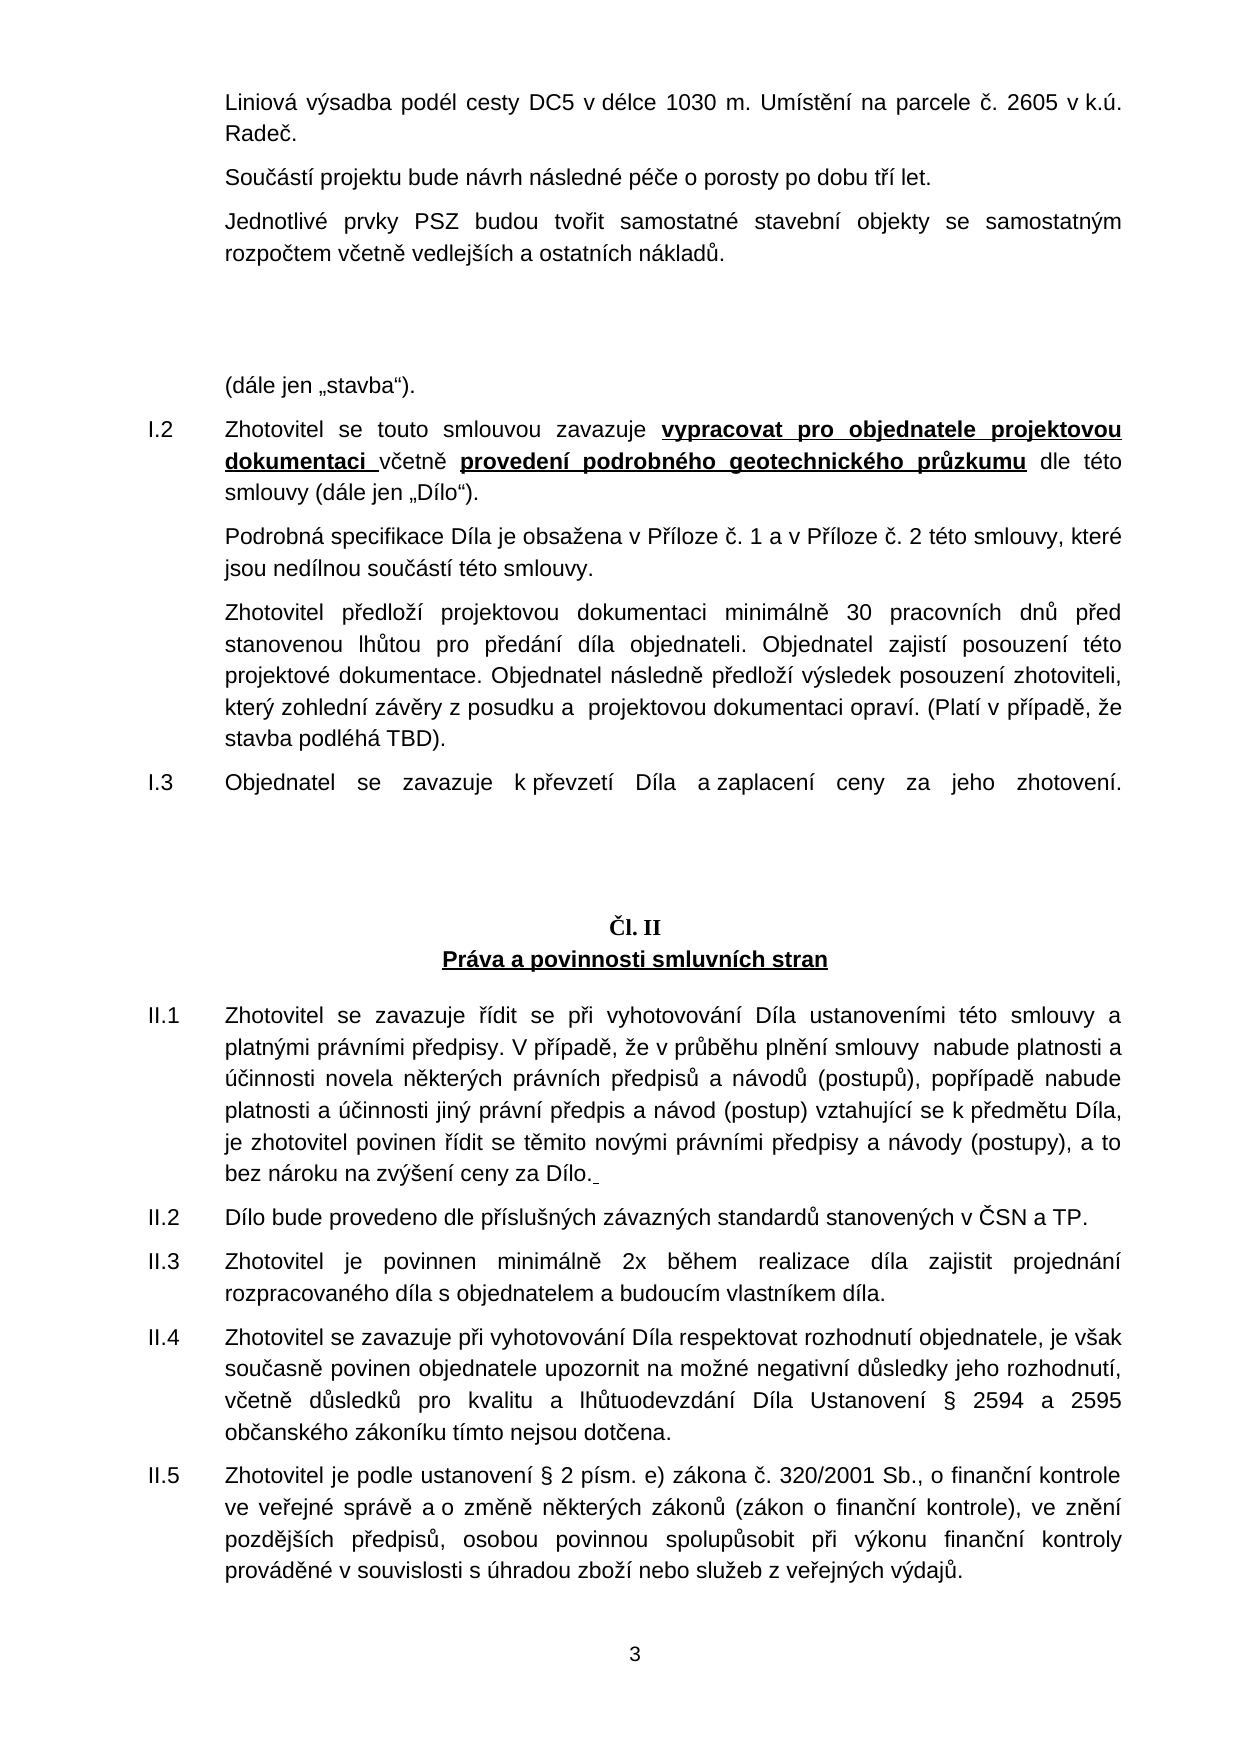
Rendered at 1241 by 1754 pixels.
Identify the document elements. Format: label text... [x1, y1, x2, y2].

list Součástí projektu bude návrh následné péče o porosty po dobu tří let. [224, 164, 1122, 191]
list Zhotovitel předloží projektovou dokumentaci minimálně 30 pracovních dnů před stanovenou lhůtou pro předání díla objednateli. Objednatel zajistí posouzení této projektové dokumentace. Objednatel následně předloží výsledek posouzení zhotoviteli, který zohlední závěry z posudku a projektovou dokumentaci opraví. (Platí v případě, že stavba podléhá TBD). [224, 599, 1122, 752]
text Práva a povinnosti smluvních stran [148, 914, 1122, 972]
list Zhotovitel je povinnen minimálně 2x během realizace díla zajistit projednání rozpracovaného díla s objednatelem a budoucím vlastníkem díla. [148, 1248, 1122, 1306]
list Zhotovitel se touto smlouvou zavazuje vypracovat pro objednatele projektovou dokumentaci včetně provedení podrobného geotechnického průzkumu dle této smlouvy (dále jen „Dílo“). [148, 416, 1122, 506]
list Zhotovitel se zavazuje při vyhotovování Díla respektovat rozhodnutí objednatele, je však současně povinen objednatele upozornit na možné negativní důsledky jeho rozhodnutí, včetně důsledků pro kvalitu a lhůtuodevzdání Díla Ustanovení § 2594 a 2595 občanského zákoníku tímto nejsou dotčena. [148, 1324, 1122, 1445]
list Objednatel se zavazuje k převzetí Díla a zaplacení ceny za jeho zhotovení. [148, 769, 1122, 859]
list Dílo bude provedeno dle příslušných závazných standardů stanovených v ČSN a TP. [148, 1204, 1122, 1230]
list Podrobná specifikace Díla je obsažena v Příloze č. 1 a v Příloze č. 2 této smlouvy, které jsou nedílnou součástí této smlouvy. [224, 523, 1122, 581]
list Jednotlivé prvky PSZ budou tvořit samostatné stavební objekty se samostatným rozpočtem včetně vedlejších a ostatních nákladů. [224, 208, 1122, 266]
list Liniová výsadba podél cesty DC5 v délce 1030 m. Umístění na parcele č. 2605 v k.ú. Radeč. [224, 89, 1122, 147]
list (dále jen „stavba“). [224, 372, 1122, 398]
list Zhotovitel je podle ustanovení § 2 písm. e) zákona č. 320/2001 Sb., o finanční kontrole ve veřejné správě a o změně některých zákonů (zákon o finanční kontrole), ve znění pozdějších předpisů, osobou povinnou spolupůsobit při výkonu finanční kontroly prováděné v souvislosti s úhradou zboží nebo služeb z veřejných výdajů. [148, 1462, 1122, 1583]
list Zhotovitel se zavazuje řídit se při vyhotovování Díla ustanoveními této smlouvy a platnými právními předpisy. V případě, že v průběhu plnění smlouvy nabude platnosti a účinnosti novela některých právních předpisů a návodů (postupů), popřípadě nabude platnosti a účinnosti jiný právní předpis a návod (postup) vztahující se k předmětu Díla, je zhotovitel povinen řídit se těmito novými právními předpisy a návody (postupy), a to bez nároku na zvýšení ceny za Dílo. [148, 1002, 1122, 1186]
